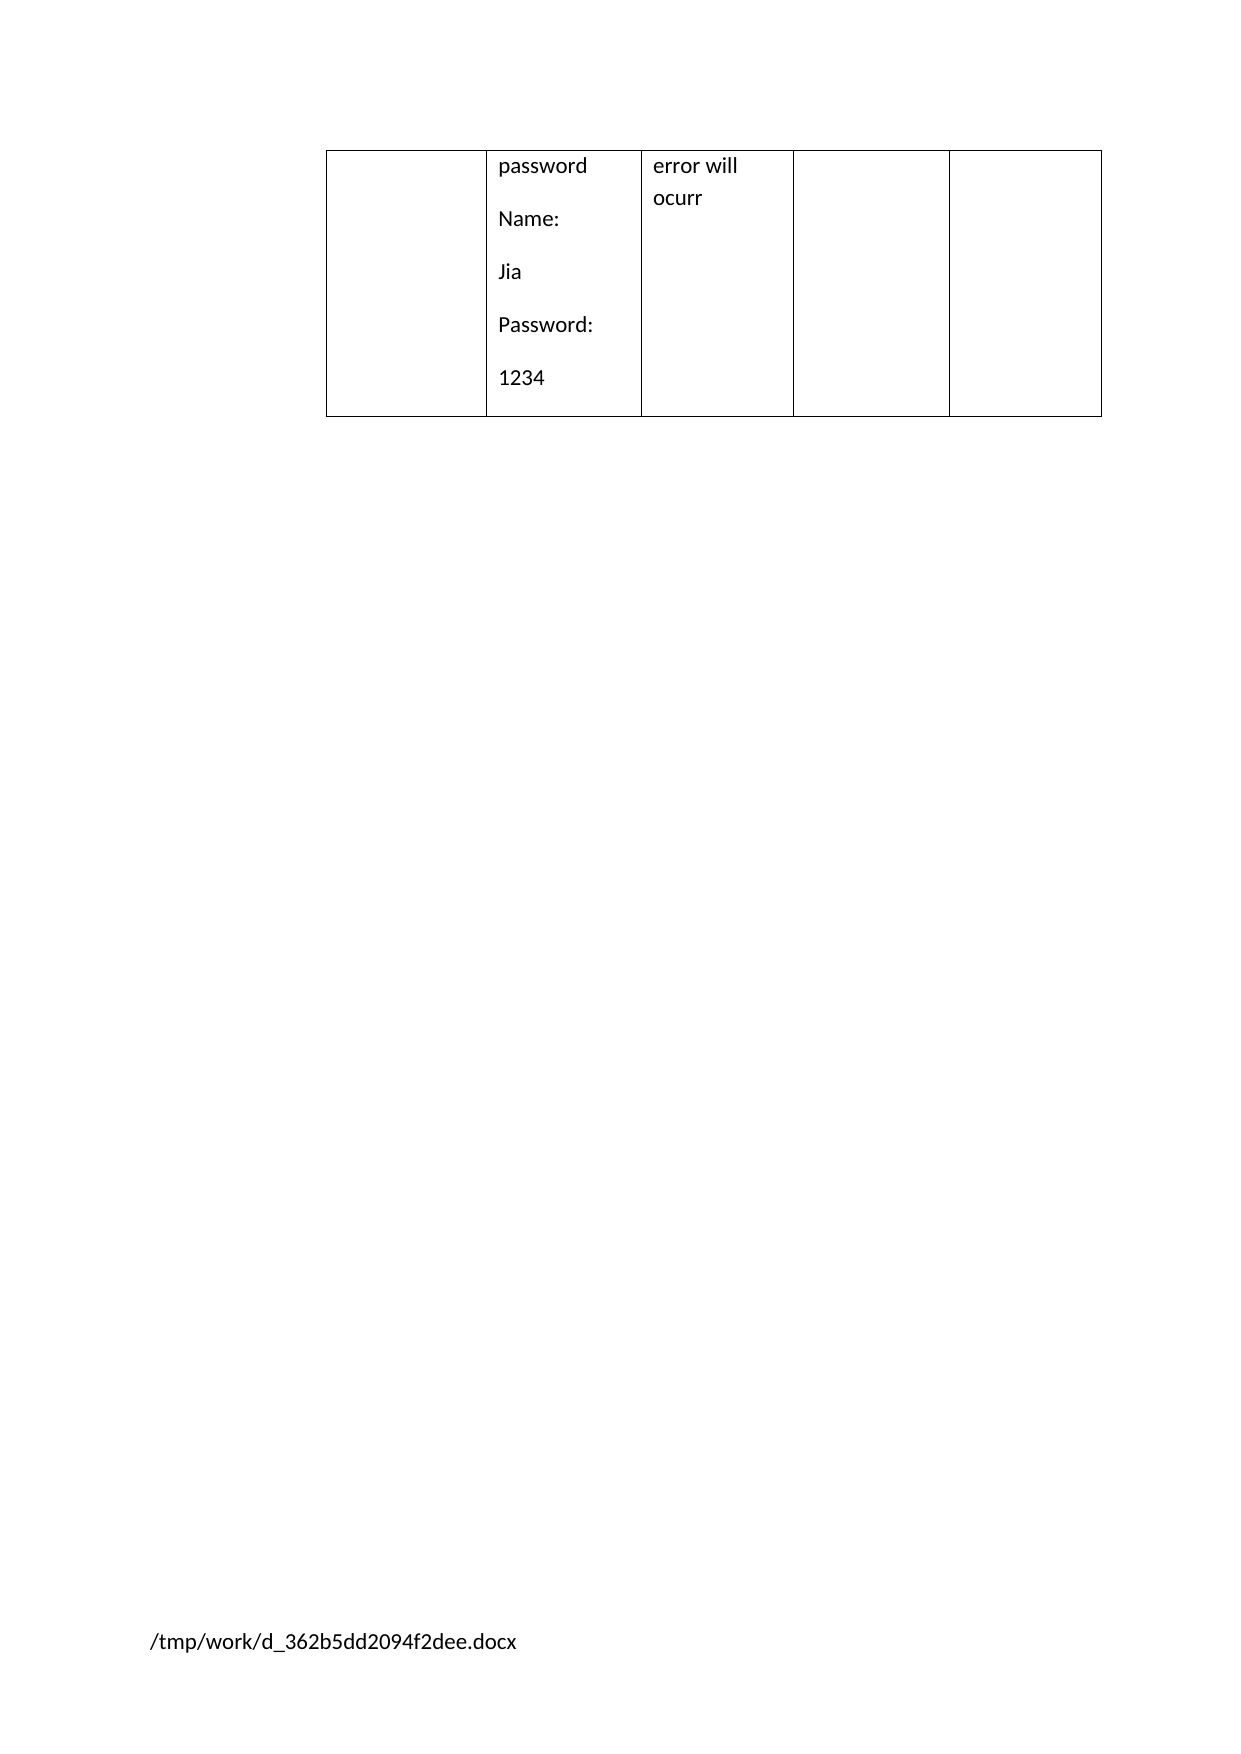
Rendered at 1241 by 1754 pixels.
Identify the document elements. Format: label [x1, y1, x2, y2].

table_cell [487, 151, 641, 416]
table_cell [794, 151, 949, 416]
table_cell [327, 151, 486, 416]
table_cell [950, 151, 1101, 416]
table_cell [642, 151, 793, 416]
